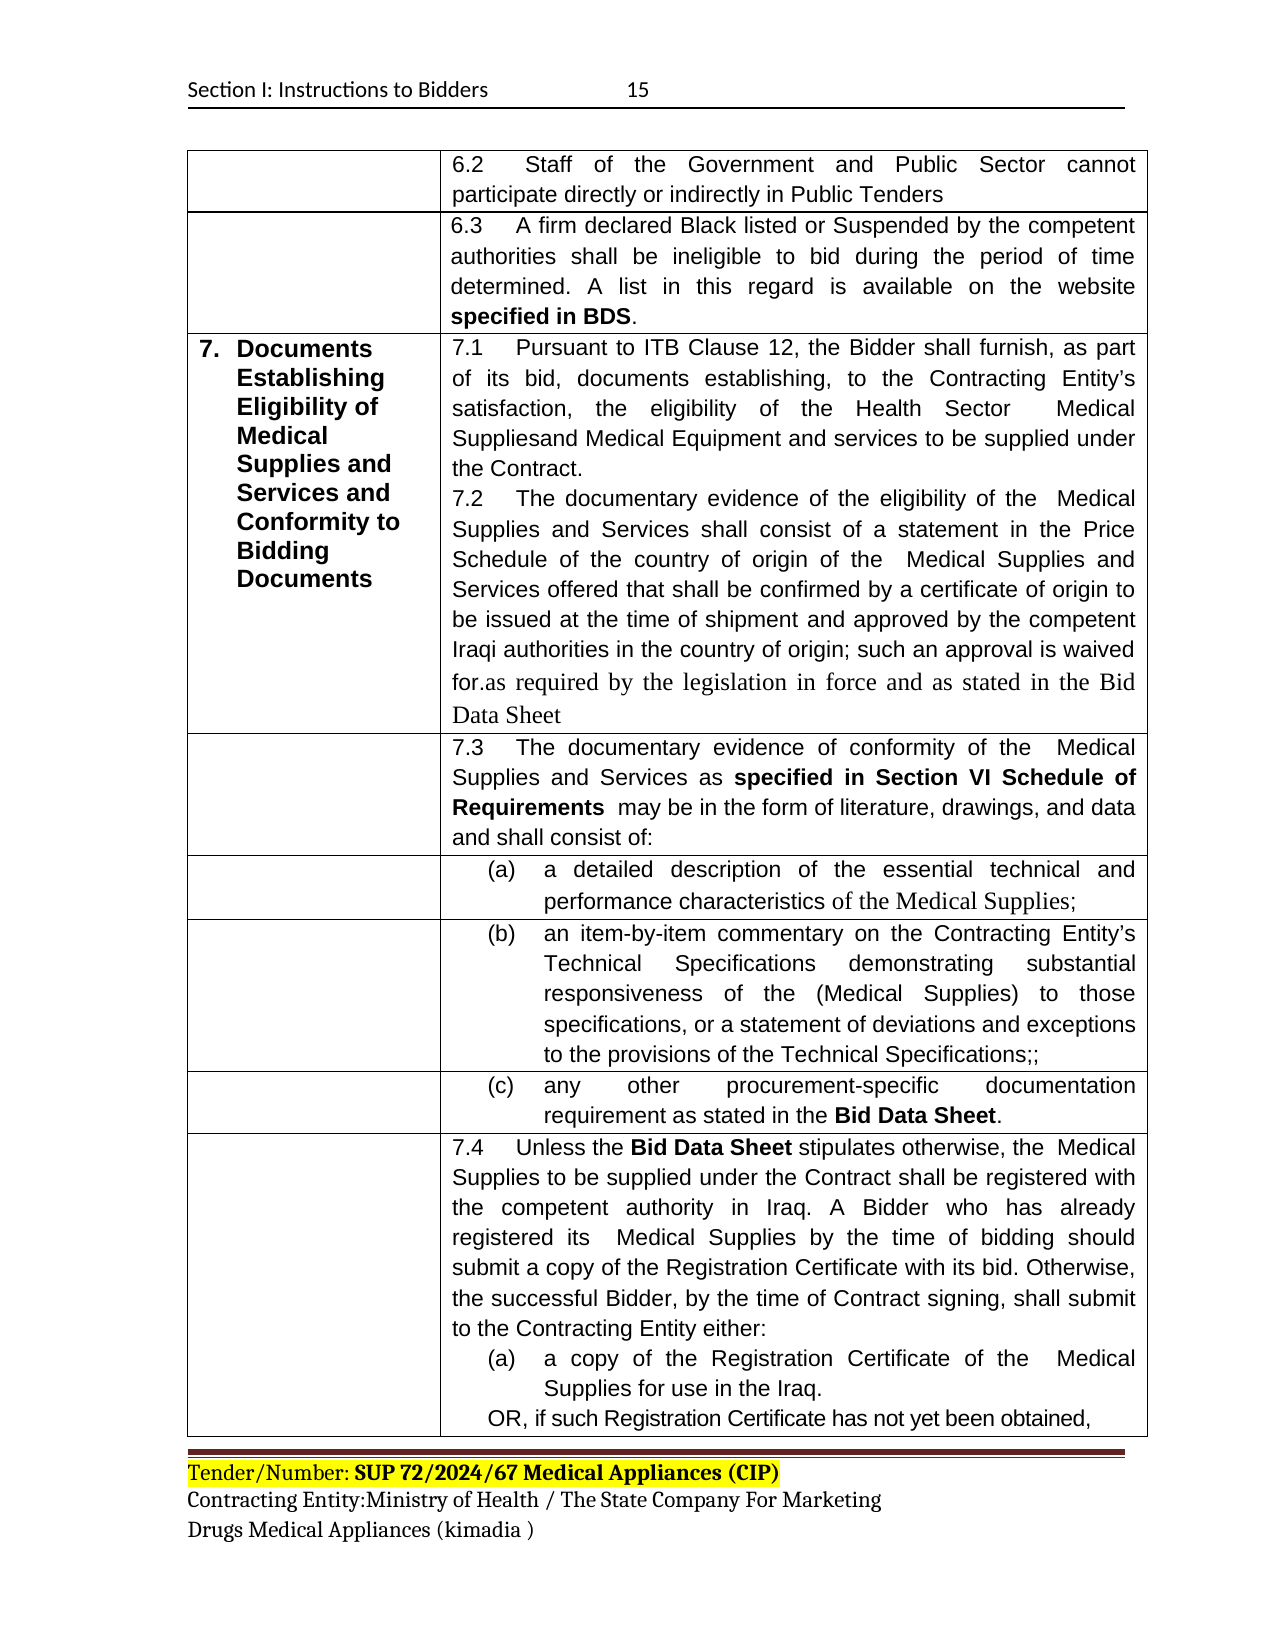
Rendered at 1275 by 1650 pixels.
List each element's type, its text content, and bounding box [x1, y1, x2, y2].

table_cell [188, 856, 440, 919]
table_cell 7. Documents Establishing Eligibility of Medical Supplies and Services and Conformity to Bidding Documents [188, 334, 440, 733]
table_cell [188, 1134, 440, 1436]
table_cell [188, 920, 440, 1071]
table_cell 7.1 Pursuant to ITB Clause 12, the Bidder shall furnish, as part of its bid, documents establishing, to the Contracting Entity’s satisfaction, the eligibility of the Health Sector Medical Suppliesand Medical Equipment and services to be supplied under the Contract. 7.2 The documentary evidence of the eligibility of the Medical Supplies and Services shall consist of a statement in the Price Schedule of the country of origin of the Medical Supplies and Services offered that shall be confirmed by a certificate of origin to be issued at the time of shipment and approved by the competent Iraqi authorities in the country of origin; such an approval is waived for.as required by the legislation in force and as stated in the Bid Data Sheet [441, 334, 1147, 733]
table_cell [188, 213, 440, 333]
table_cell [188, 734, 440, 854]
table_cell [188, 1072, 440, 1132]
table_cell (a) a detailed description of the essential technical and performance characteristics of the Medical Supplies; [441, 856, 1147, 919]
table_cell (c) any other procurement-specific documentation requirement as stated in the Bid Data Sheet. [441, 1072, 1147, 1132]
table_cell 7.3 The documentary evidence of conformity of the Medical Supplies and Services as specified in Section VI Schedule of Requirements may be in the form of literature, drawings, and data and shall consist of: [441, 734, 1147, 854]
table_cell (b) an item-by-item commentary on the Contracting Entity’s Technical Specifications demonstrating substantial responsiveness of the (Medical Supplies) to those specifications, or a statement of deviations and exceptions to the provisions of the Technical Specifications;; [441, 920, 1147, 1071]
table_cell 6.2 Staff of the Government and Public Sector cannot participate directly or indirectly in Public Tenders [441, 151, 1147, 211]
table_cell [441, 1134, 1147, 1436]
table_cell 6.3 A firm declared Black listed or Suspended by the competent authorities shall be ineligible to bid during the period of time determined. A list in this regard is available on the website specified in BDS. [441, 213, 1147, 333]
table_cell [188, 151, 440, 211]
